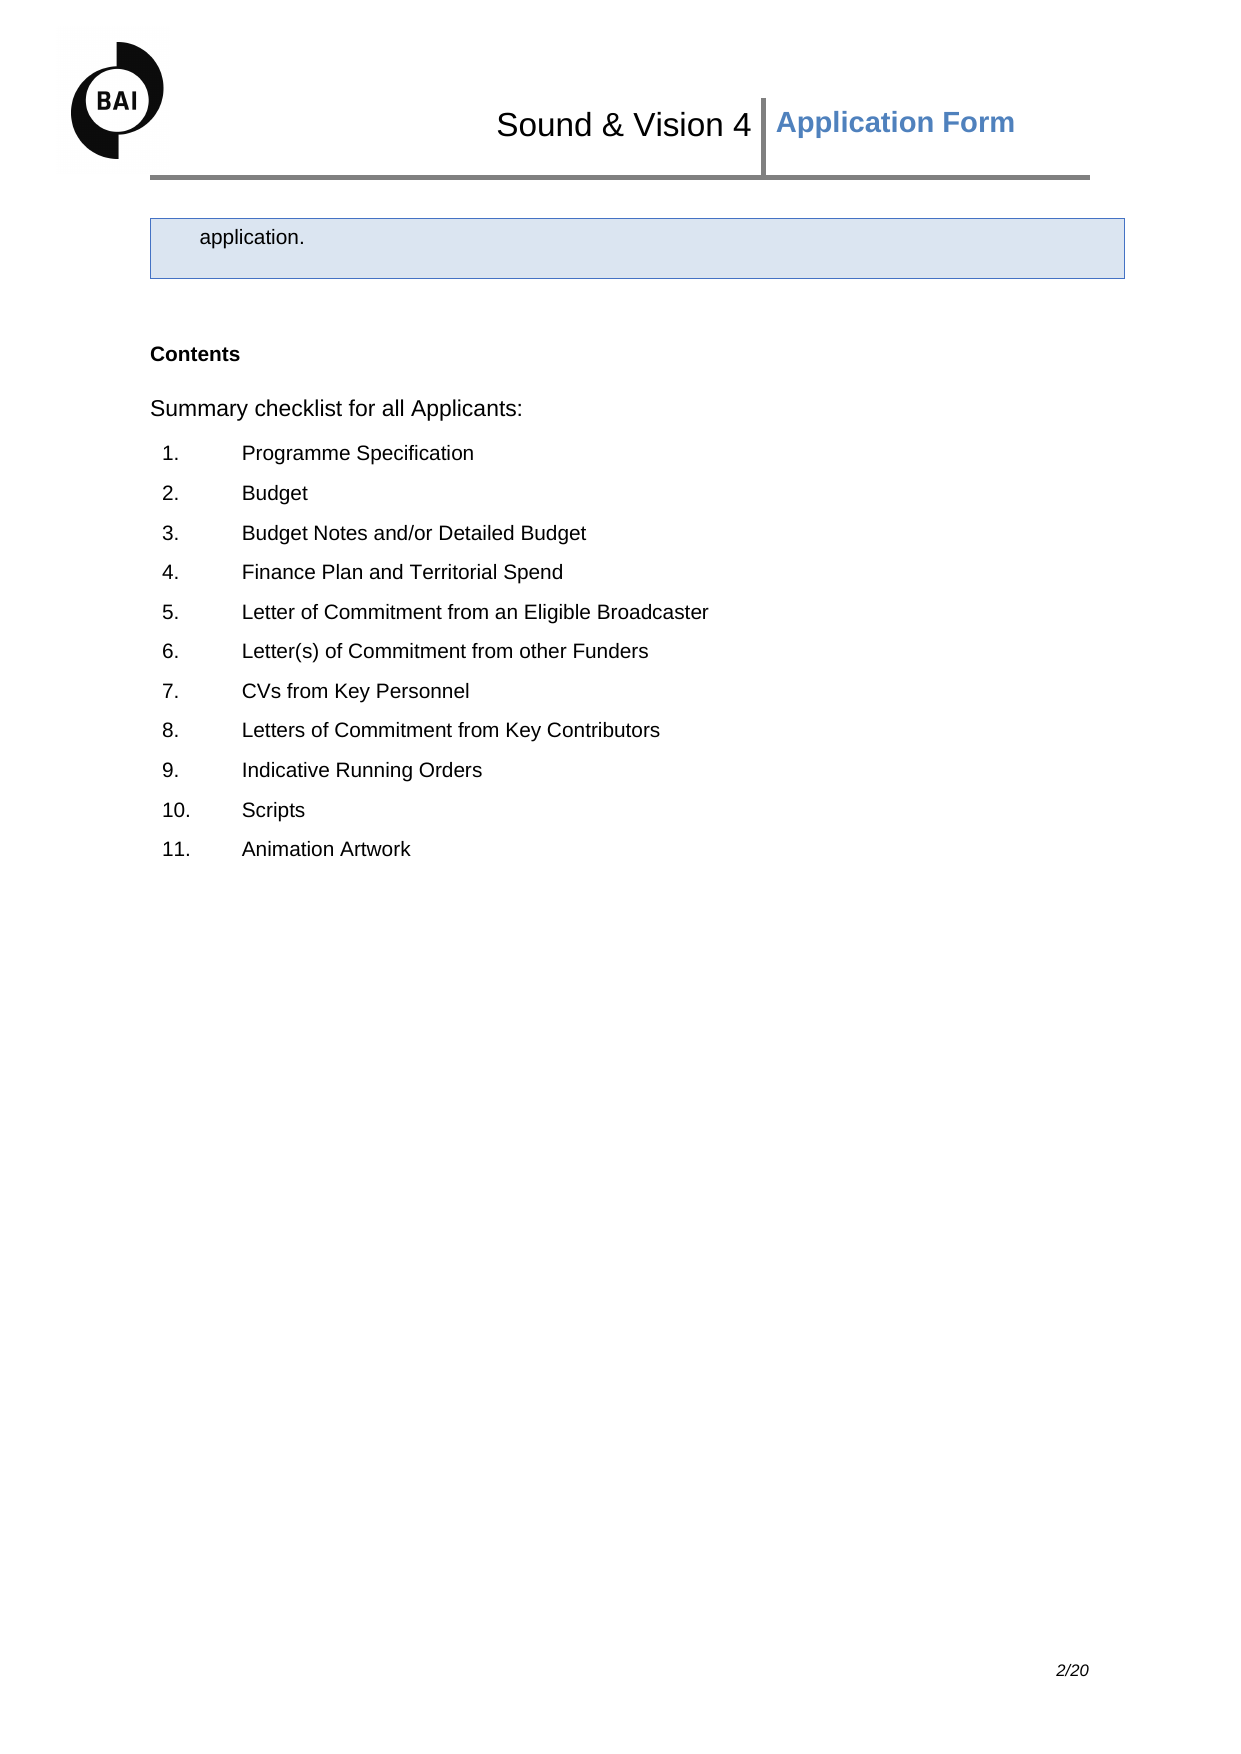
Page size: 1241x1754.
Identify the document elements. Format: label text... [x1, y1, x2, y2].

text 11. Animation Artwork [162, 832, 1090, 861]
text 10. Scripts [162, 792, 1090, 821]
text 7. CVs from Key Personnel [162, 673, 1090, 703]
text 4. Finance Plan and Territorial Spend [162, 555, 1090, 584]
text 2. Budget [162, 476, 1090, 505]
text 1. Programme Specification [162, 436, 1090, 465]
text 8. Letters of Commitment from Key Contributors [162, 713, 1090, 742]
text Contents [150, 337, 1090, 366]
text Summary checklist for all Applicants: [150, 395, 1090, 422]
text 9. Indicative Running Orders [162, 753, 1090, 782]
text 5. Letter of Commitment from an Eligible Broadcaster [162, 594, 1090, 623]
text 6. Letter(s) of Commitment from other Funders [162, 634, 1090, 663]
text 3. Budget Notes and/or Detailed Budget [162, 515, 1090, 544]
picture [56, 26, 171, 174]
